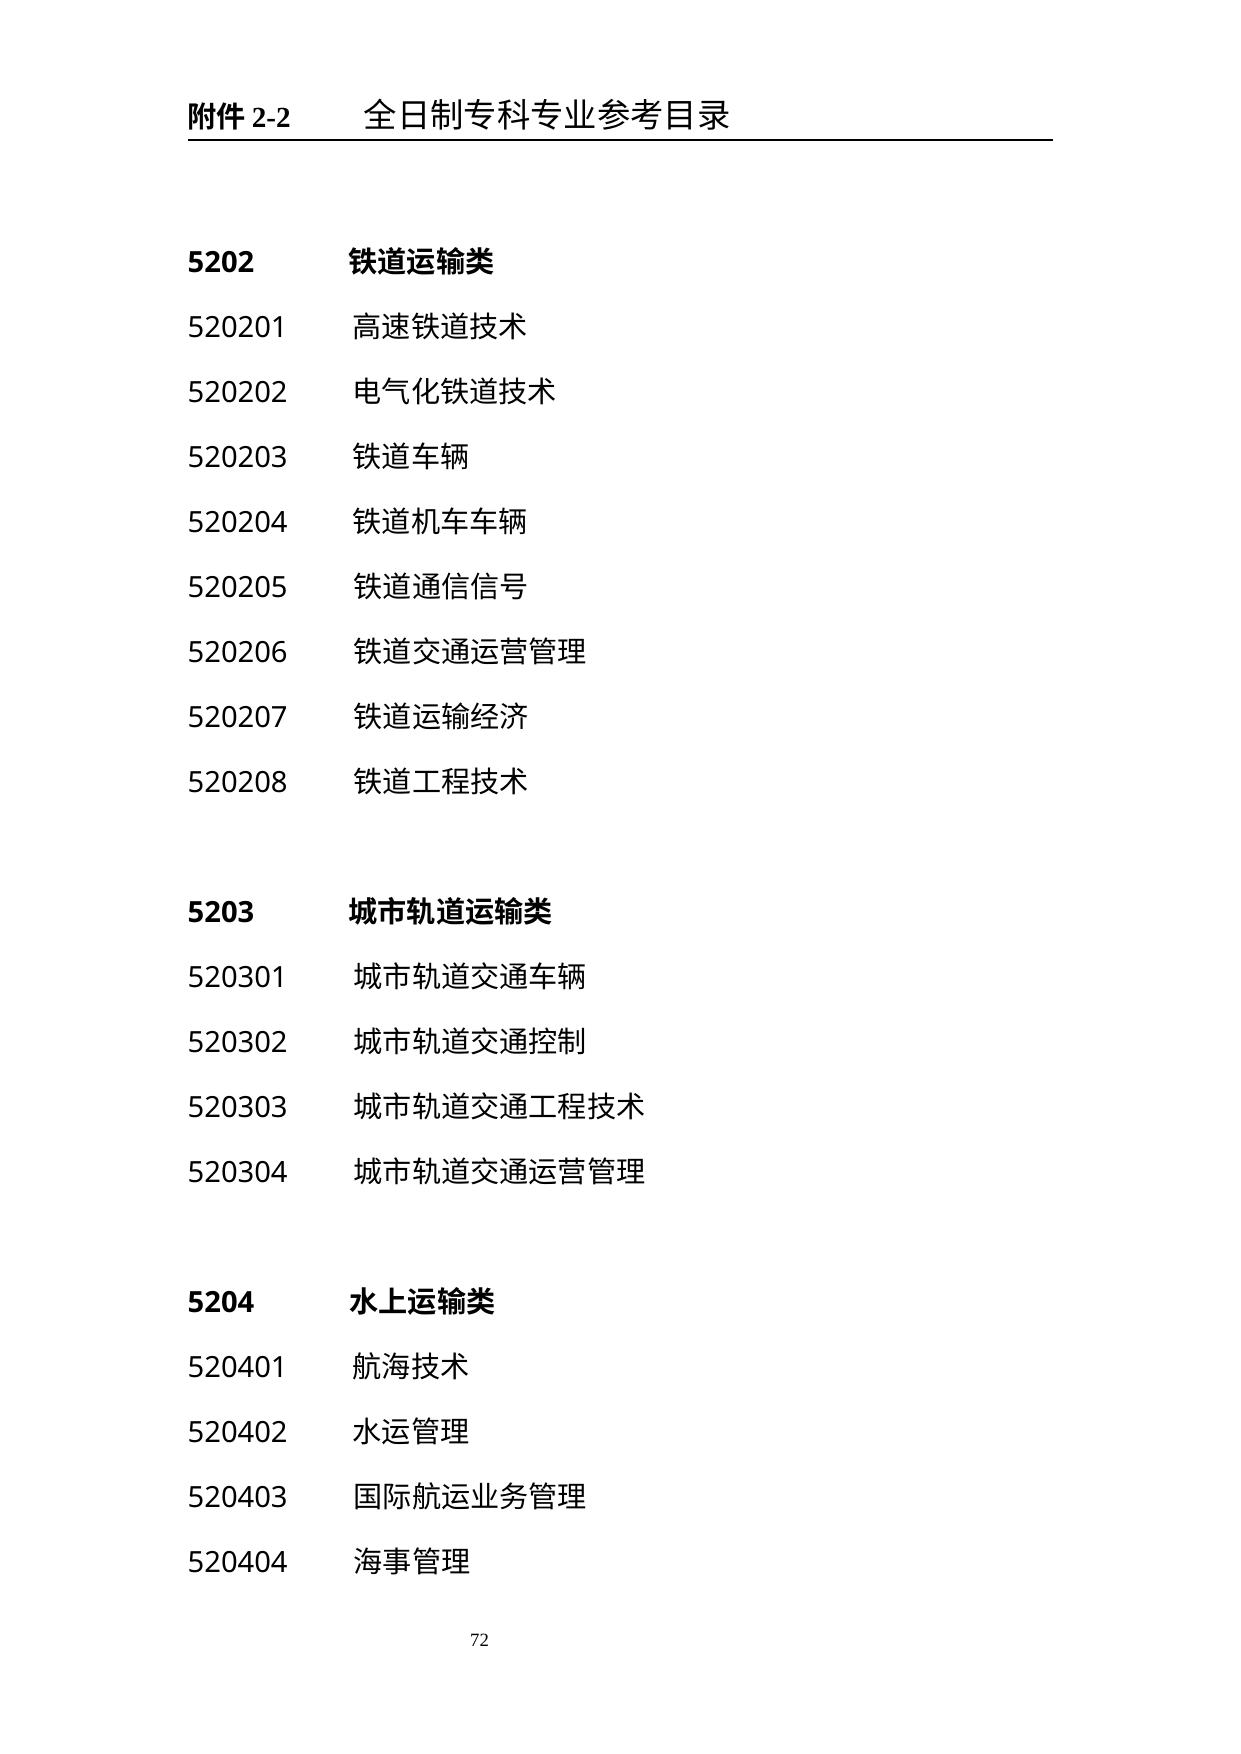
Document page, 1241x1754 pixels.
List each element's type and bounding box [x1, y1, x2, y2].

text [187, 162, 1053, 1592]
